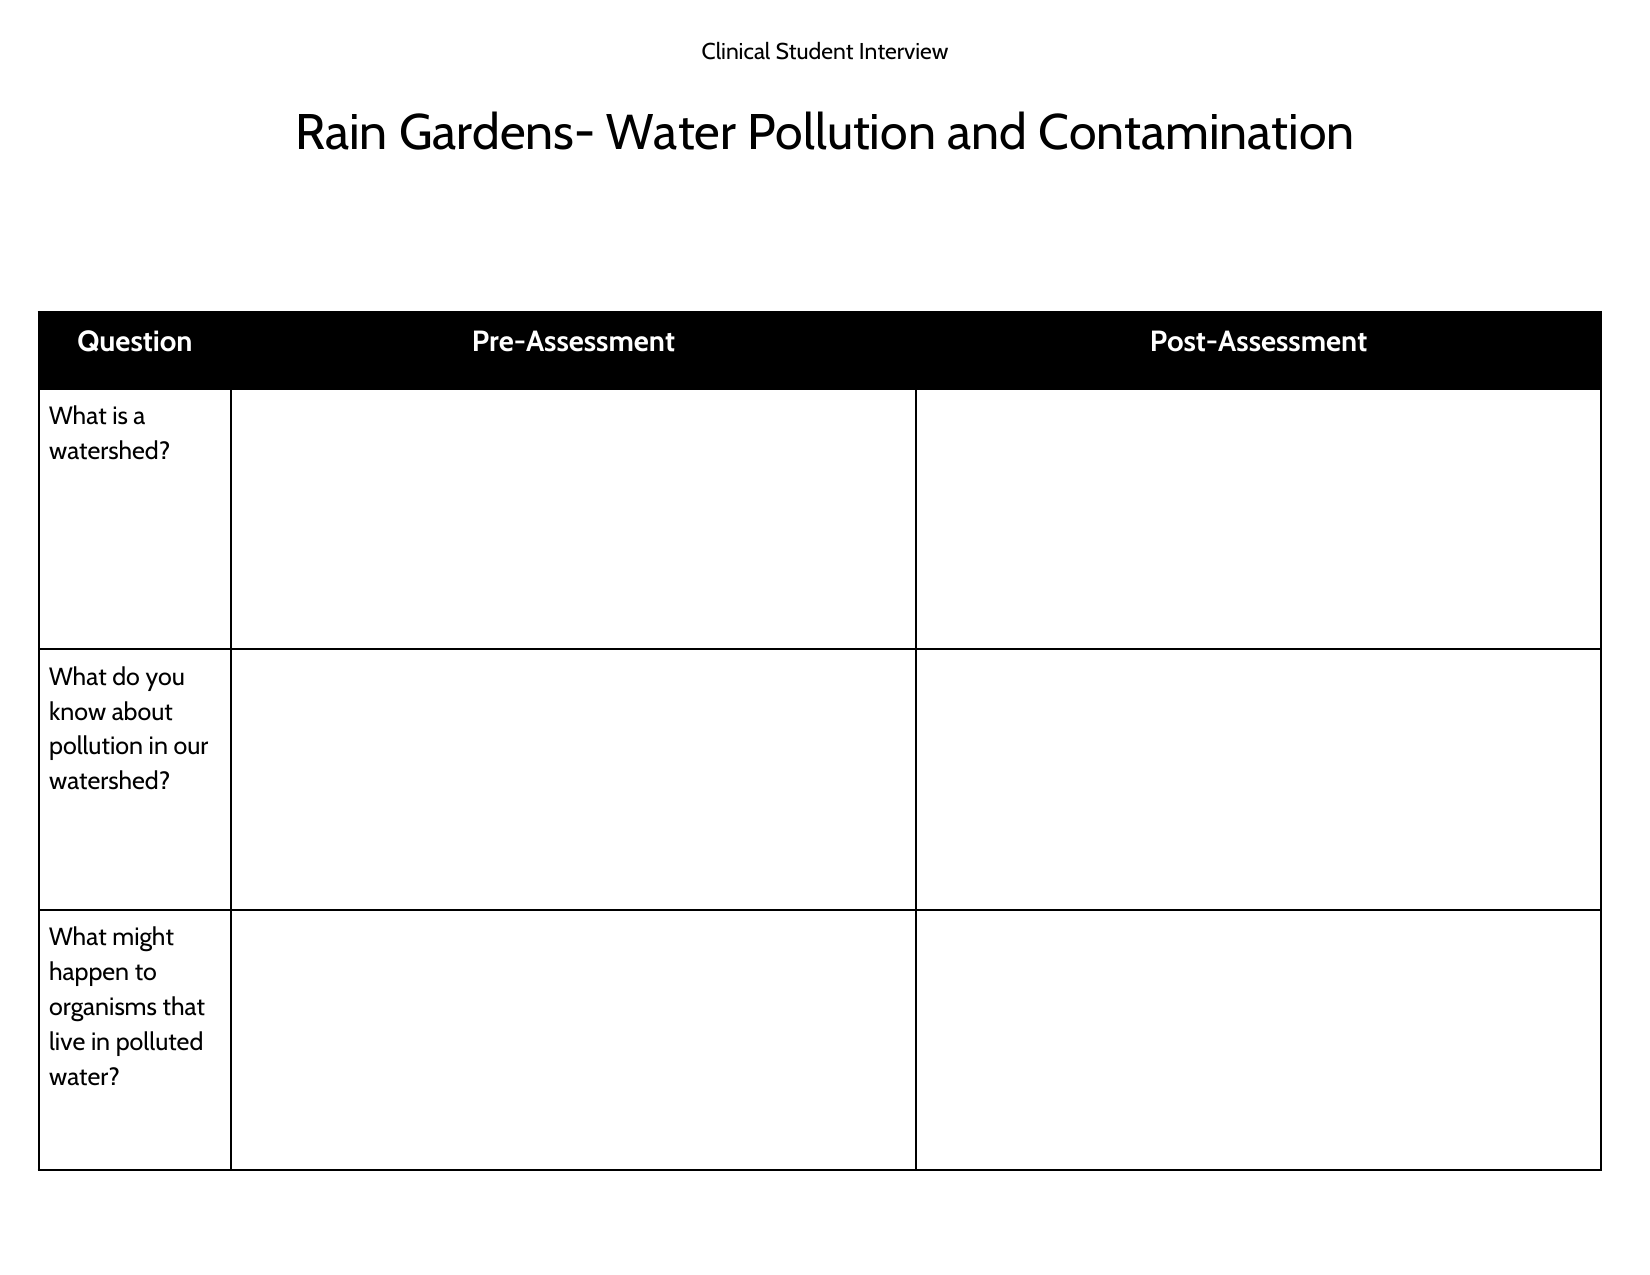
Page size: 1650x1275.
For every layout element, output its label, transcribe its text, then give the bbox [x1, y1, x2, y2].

table_cell What is a watershed? [40, 390, 230, 648]
table_cell [232, 911, 915, 1169]
table_cell What do you know about pollution in our watershed? [40, 650, 230, 909]
table_header Pre-Assessment [232, 313, 915, 388]
table_cell What might happen to organisms that live in polluted water? [40, 911, 230, 1169]
table_cell [917, 390, 1600, 648]
table_header Post-Assessment [917, 313, 1600, 388]
table_cell [232, 650, 915, 909]
table_cell [917, 650, 1600, 909]
text Rain Gardens- Water Pollution and Contamination [37, 101, 1612, 162]
text Clinical Student Interview [37, 37, 1612, 65]
table_cell [232, 390, 915, 648]
table_header Question [40, 313, 230, 388]
table_cell [917, 911, 1600, 1169]
